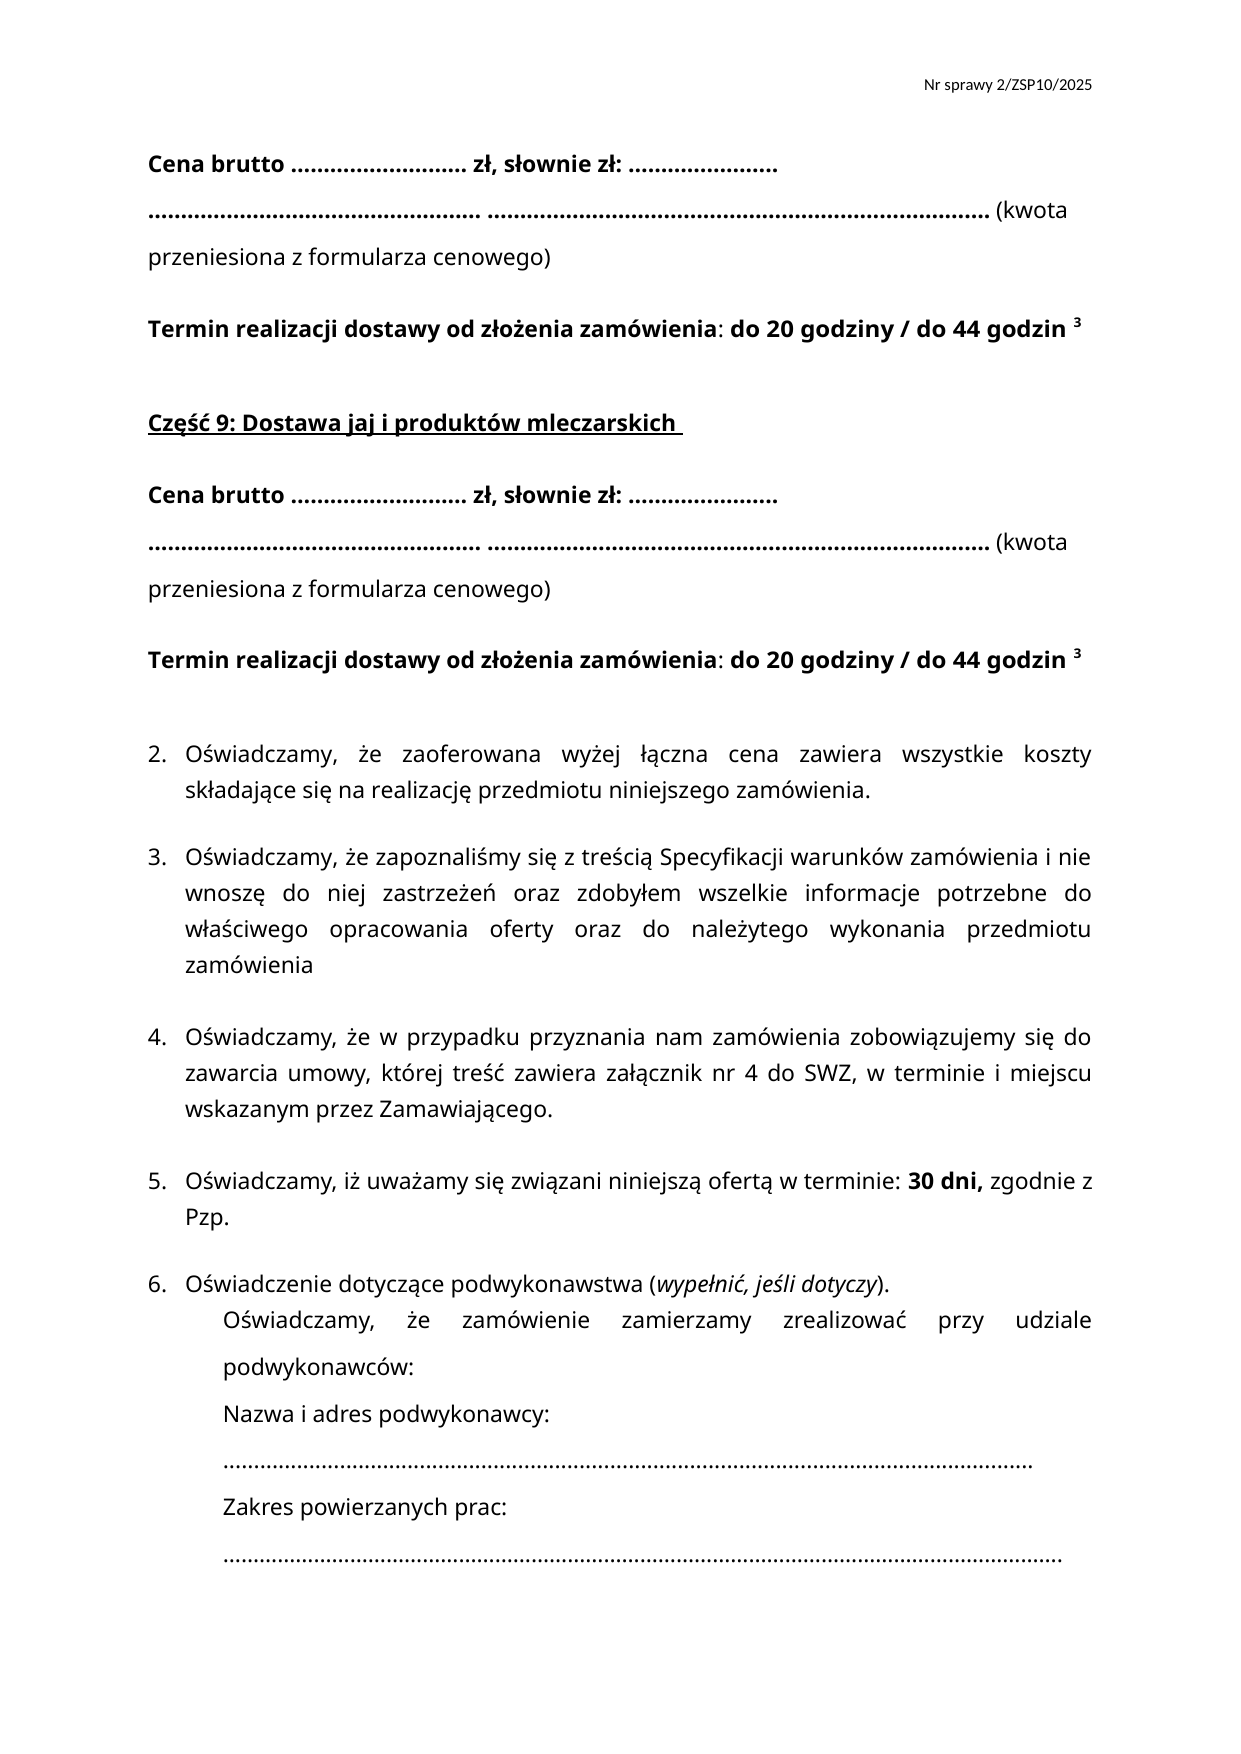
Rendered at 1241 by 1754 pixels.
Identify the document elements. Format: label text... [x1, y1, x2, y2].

text Cena brutto ……………………… zł, słownie zł: …………………..…………………………………………… ……………………………………………………….…………. (kwota przeniesiona z formularza cenowego) [148, 479, 1093, 604]
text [148, 313, 1093, 344]
list Zakres powierzanych prac: …………………………………………………………………………………………………………………………. [223, 1491, 1093, 1569]
list Nazwa i adres podwykonawcy: .................................................................................................................................... [223, 1398, 1093, 1476]
list Oświadczamy, iż uważamy się związani niniejszą ofertą w terminie: 30 dni, zgodnie z Pzp. [148, 1165, 1093, 1232]
text Termin realizacji dostawy od złożenia zamówienia: do 20 godziny / do 44 godzin 3 [148, 644, 1093, 676]
list Oświadczamy, że w przypadku przyznania nam zamówienia zobowiązujemy się do zawarcia umowy, której treść zawiera załącznik nr 4 do SWZ, w terminie i miejscu wskazanym przez Zamawiającego. [148, 1021, 1093, 1124]
list Oświadczenie dotyczące podwykonawstwa (wypełnić, jeśli dotyczy). [148, 1268, 1093, 1299]
text Część 9: Dostawa jaj i produktów mleczarskich [148, 407, 1093, 438]
list Oświadczamy, że zamówienie zamierzamy zrealizować przy udziale podwykonawców: [223, 1304, 1093, 1382]
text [148, 148, 1093, 273]
list Oświadczamy, że zapoznaliśmy się z treścią Specyfikacji warunków zamówienia i nie wnoszę do niej zastrzeżeń oraz zdobyłem wszelkie informacje potrzebne do właściwego opracowania oferty oraz do należytego wykonania przedmiotu zamówienia [148, 841, 1093, 980]
list Oświadczamy, że zaoferowana wyżej łączna cena zawiera wszystkie koszty składające się na realizację przedmiotu niniejszego zamówienia. [148, 738, 1093, 805]
